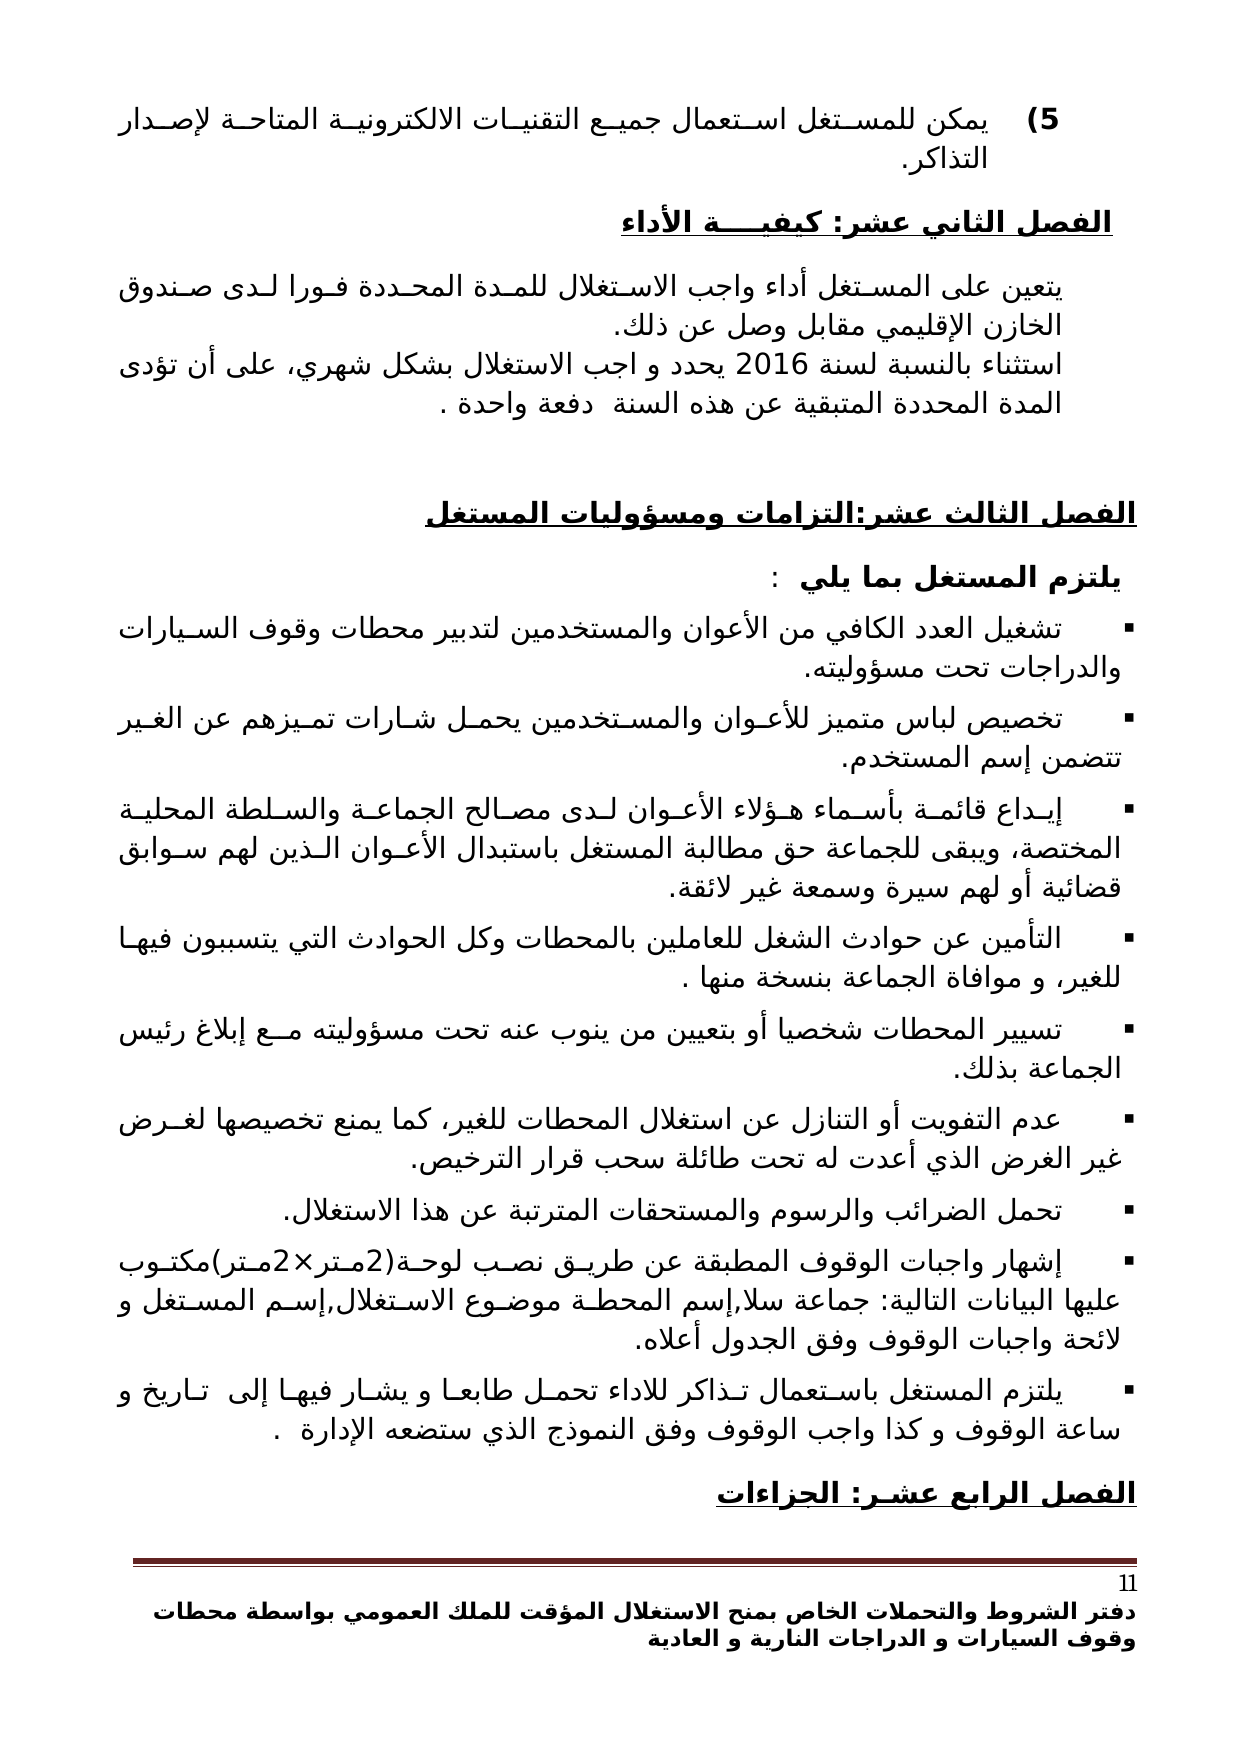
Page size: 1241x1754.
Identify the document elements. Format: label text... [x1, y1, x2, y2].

text الفصل الرابع عشـر: الجزاءات [118, 1477, 1137, 1511]
list تشغيل العدد الكافي من الأعوان والمستخدمين لتدبير محطات وقوف السيارات والدراجات تحت مسؤوليته. [118, 611, 1122, 684]
list تسيير المحطات شخصيا أو بتعيين من ينوب عنه تحت مسؤوليته مع إبلاغ رئيس الجماعة بذلك. [118, 1012, 1122, 1085]
text استثناء بالنسبة لسنة 2016 يحدد و اجب الاستغلال بشكل شهري، على أن تؤدى المدة المحددة المتبقية عن هذه السنة دفعة واحدة . [118, 347, 1063, 420]
text الفصل الثالث عشر:التزامات ومسؤوليات المستغل [118, 496, 1137, 530]
list تخصيص لباس متميز للأعوان والمستخدمين يحمل شارات تميزهم عن الغير تتضمن إسم المستخدم. [118, 702, 1122, 775]
text يلتزم المستغل بما يلي : [118, 560, 1122, 594]
list تحمل الضرائب والرسوم والمستحقات المترتبة عن هذا الاستغلال. [118, 1193, 1122, 1227]
list التأمين عن حوادث الشغل للعاملين بالمحطات وكل الحوادث التي يتسببون فيها للغير، و موافاة الجماعة بنسخة منها . [118, 922, 1122, 994]
list إشهار واجبات الوقوف المطبقة عن طريق نصب لوحة(2متر×2متر)مكتوب عليها البيانات التالية: جماعة سلا,إسم المحطة موضوع الاستغلال,إسم المستغل و لائحة واجبات الوقوف وفق الجدول أعلاه. [118, 1244, 1122, 1356]
text يتعين على المستغل أداء واجب الاستغلال للمدة المحددة فورا لدى صندوق الخازن الإقليمي مقابل وصل عن ذلك. [118, 269, 1063, 342]
list عدم التفويت أو التنازل عن استغلال المحطات للغير، كما يمنع تخصيصها لغرض غير الغرض الذي أعدت له تحت طائلة سحب قرار الترخيص. [118, 1102, 1122, 1175]
list يمكن للمستغل استعمال جميع التقنيات الالكترونية المتاحة لإصدار التذاكر. [118, 103, 1026, 176]
list إيداع قائمة بأسماء هؤلاء الأعوان لدى مصالح الجماعة والسلطة المحلية المختصة، ويبقى للجماعة حق مطالبة المستغل باستبدال الأعوان الذين لهم سوابق قضائية أو لهم سيرة وسمعة غير لائقة. [118, 792, 1122, 904]
text الفصل الثاني عشر: كيفيــــة الأداء [118, 206, 1122, 239]
list يلتزم المستغل باستعمال تذاكر للاداء تحمل طابعا و يشار فيها إلى تاريخ و ساعة الوقوف و كذا واجب الوقوف وفق النموذج الذي ستضعه الإدارة . [118, 1374, 1122, 1447]
